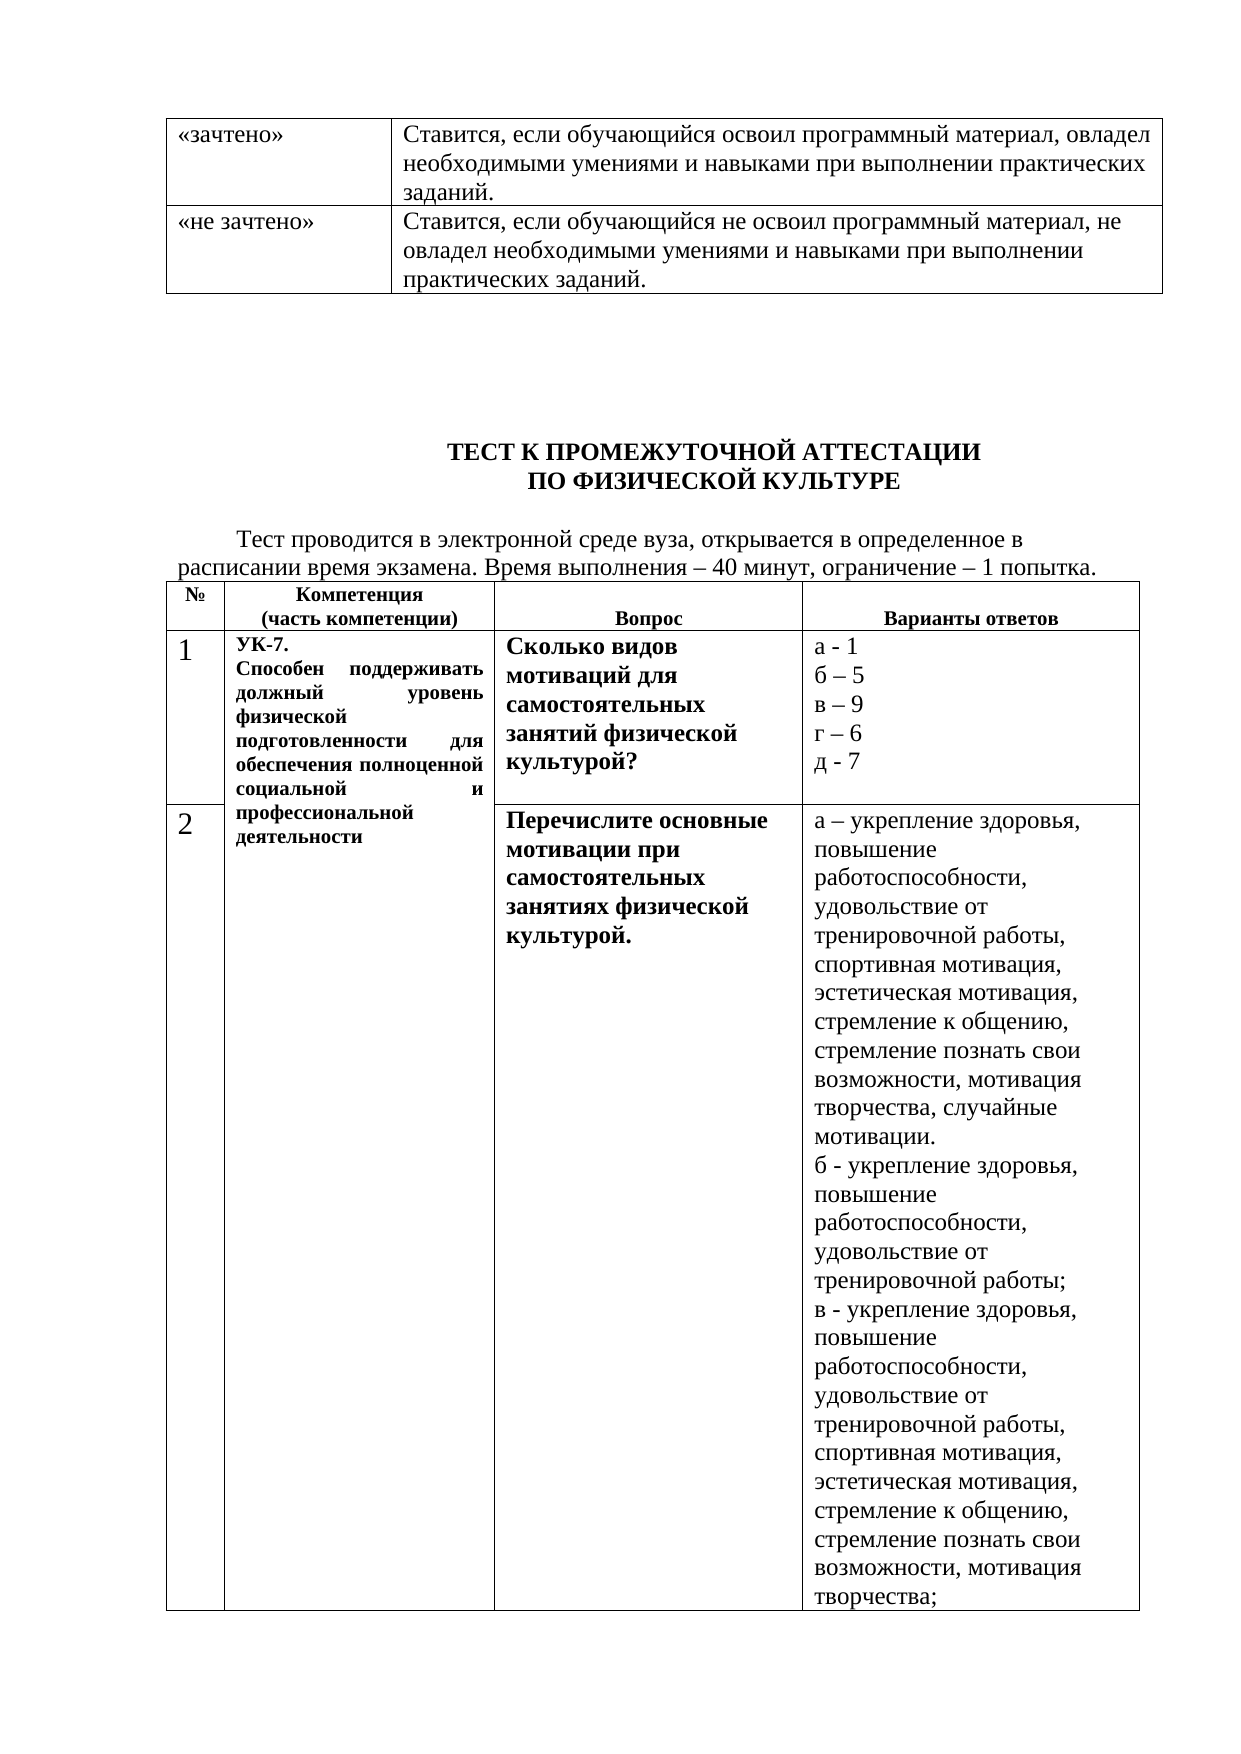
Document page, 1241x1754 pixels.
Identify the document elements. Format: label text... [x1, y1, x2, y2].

table_header № [167, 582, 224, 630]
table_cell 2 [167, 805, 224, 1610]
table_header Варианты ответов [803, 582, 1139, 630]
table_cell Ставится, если обучающийся не освоил программный материал, не овладел необходимыми умениями и навыками при выполнении практических заданий. [392, 206, 1162, 293]
list Тест проводится в электронной среде вуза, открывается в определенное в расписании время экзамена. Время выполнения – 40 минут, ограничение – 1 попытка. [177, 524, 1152, 581]
table_cell «зачтено» [167, 119, 391, 205]
table_cell 1 [167, 631, 224, 804]
table_header Вопрос [495, 582, 802, 630]
table_header Компетенция (часть компетенции) [225, 582, 494, 630]
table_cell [803, 805, 1139, 1610]
table_cell «не зачтено» [167, 206, 391, 293]
list ТЕСТ К ПРОМЕЖУТОЧНОЙ АТТЕСТАЦИИ [276, 437, 1152, 466]
table_cell Сколько видов мотиваций для самостоятельных занятий физической культурой? [495, 631, 802, 804]
table_cell Ставится, если обучающийся освоил программный материал, овладел необходимыми умениями и навыками при выполнении практических заданий. [392, 119, 1162, 205]
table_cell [495, 805, 802, 1610]
list ПО ФИЗИЧЕСКОЙ КУЛЬТУРЕ [276, 466, 1152, 495]
table_cell а - 1 б – 5 в – 9 г – 6 д - 7 [803, 631, 1139, 804]
table_cell УК-7. Способен поддерживать должный уровень физической подготовленности для обеспечения полноценной социальной и профессиональной деятельности [225, 631, 494, 1610]
